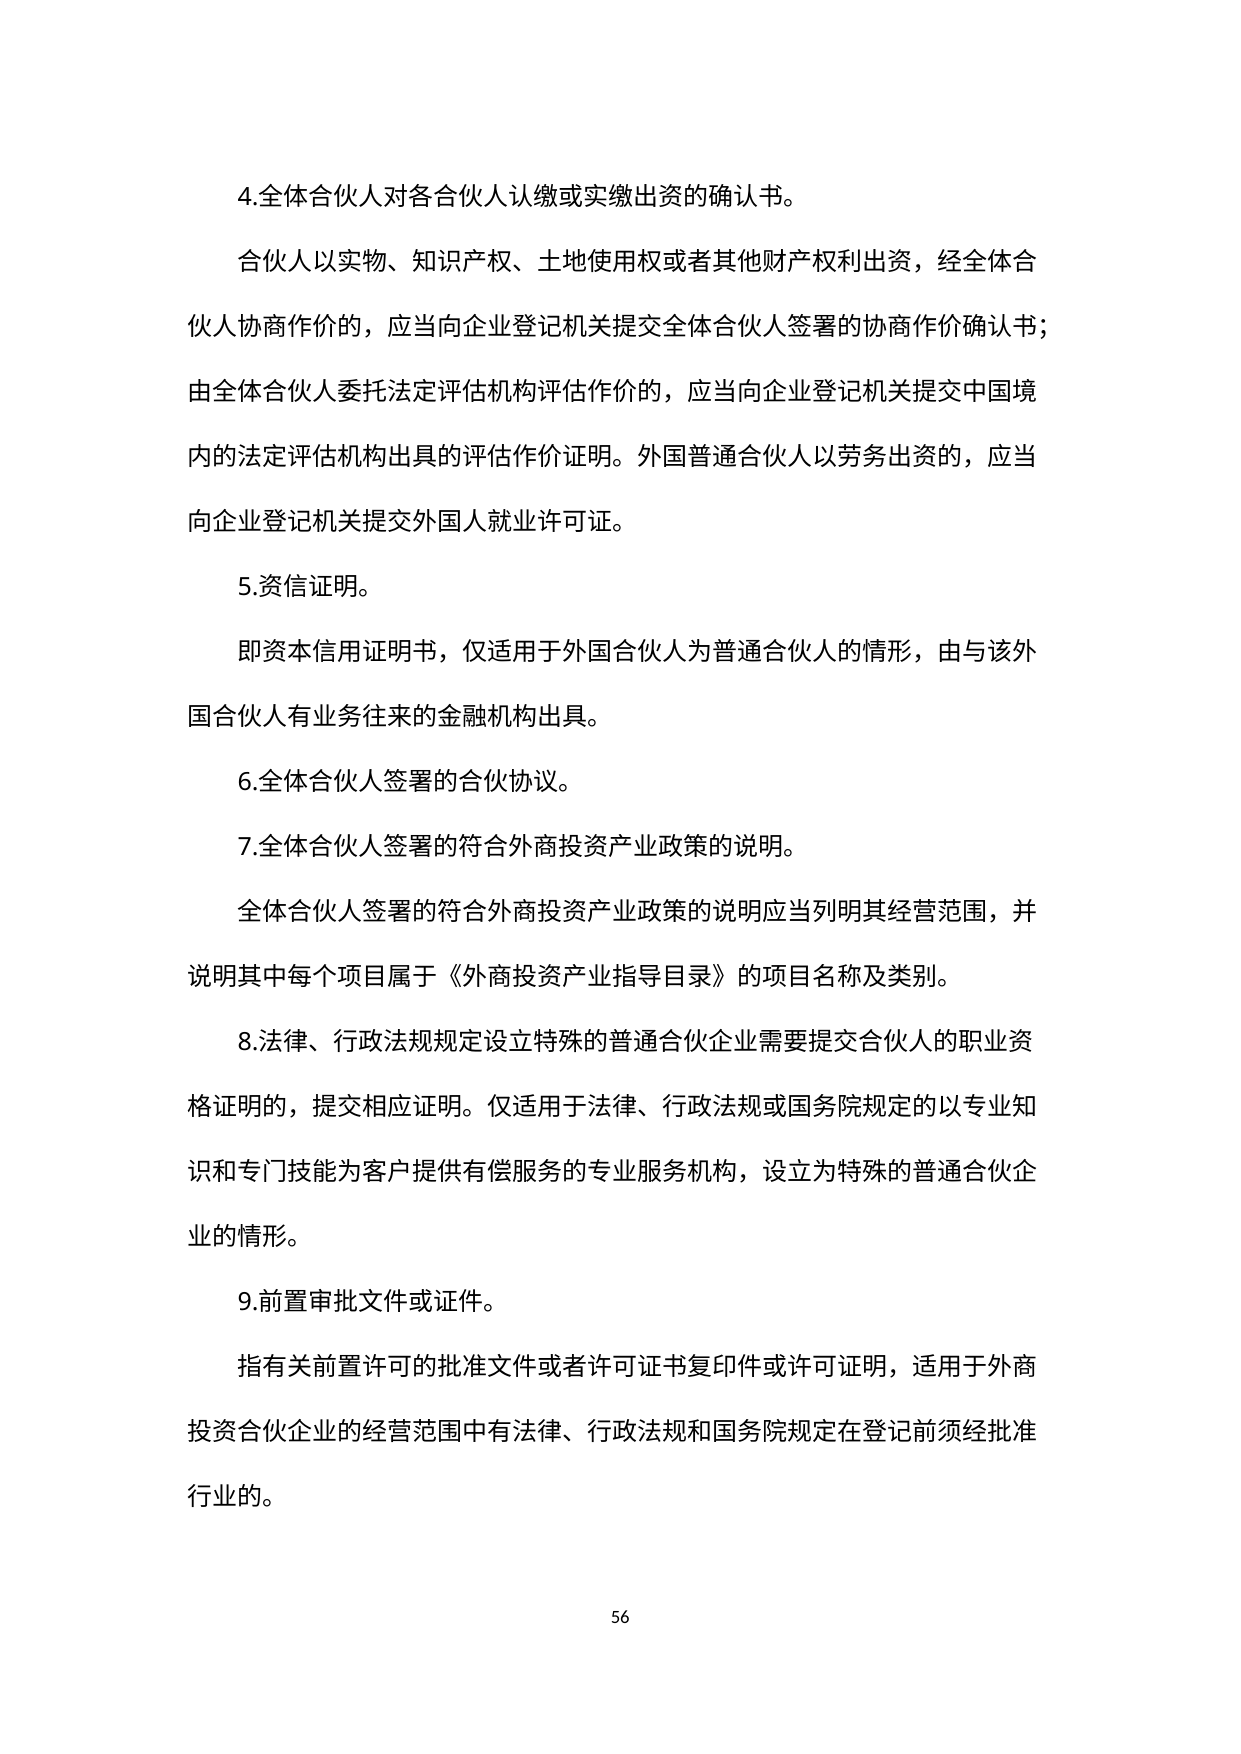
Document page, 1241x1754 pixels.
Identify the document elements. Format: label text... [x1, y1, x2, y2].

text 6.全体合伙人签署的合伙协议。 [187, 747, 1053, 812]
text 9.前置审批文件或证件。 [187, 1267, 1053, 1332]
text 4.全体合伙人对各合伙人认缴或实缴出资的确认书。 [187, 162, 1053, 227]
text 全体合伙人签署的符合外商投资产业政策的说明应当列明其经营范围，并说明其中每个项目属于《外商投资产业指导目录》的项目名称及类别。 [187, 877, 1053, 1007]
text 5.资信证明。 [187, 552, 1053, 617]
text 7.全体合伙人签署的符合外商投资产业政策的说明。 [187, 812, 1053, 877]
text 合伙人以实物、知识产权、土地使用权或者其他财产权利出资，经全体合伙人协商作价的，应当向企业登记机关提交全体合伙人签署的协商作价确认书；由全体合伙人委托法定评估机构评估作价的，应当向企业登记机关提交中国境内的法定评估机构出具的评估作价证明。外国普通合伙人以劳务出资的，应当向企业登记机关提交外国人就业许可证。 [187, 227, 1053, 552]
text 8.法律、行政法规规定设立特殊的普通合伙企业需要提交合伙人的职业资格证明的，提交相应证明。仅适用于法律、行政法规或国务院规定的以专业知识和专门技能为客户提供有偿服务的专业服务机构，设立为特殊的普通合伙企业的情形。 [187, 1007, 1053, 1267]
text 即资本信用证明书，仅适用于外国合伙人为普通合伙人的情形，由与该外国合伙人有业务往来的金融机构出具。 [187, 617, 1053, 747]
text 指有关前置许可的批准文件或者许可证书复印件或许可证明，适用于外商投资合伙企业的经营范围中有法律、行政法规和国务院规定在登记前须经批准行业的。 [187, 1332, 1053, 1527]
